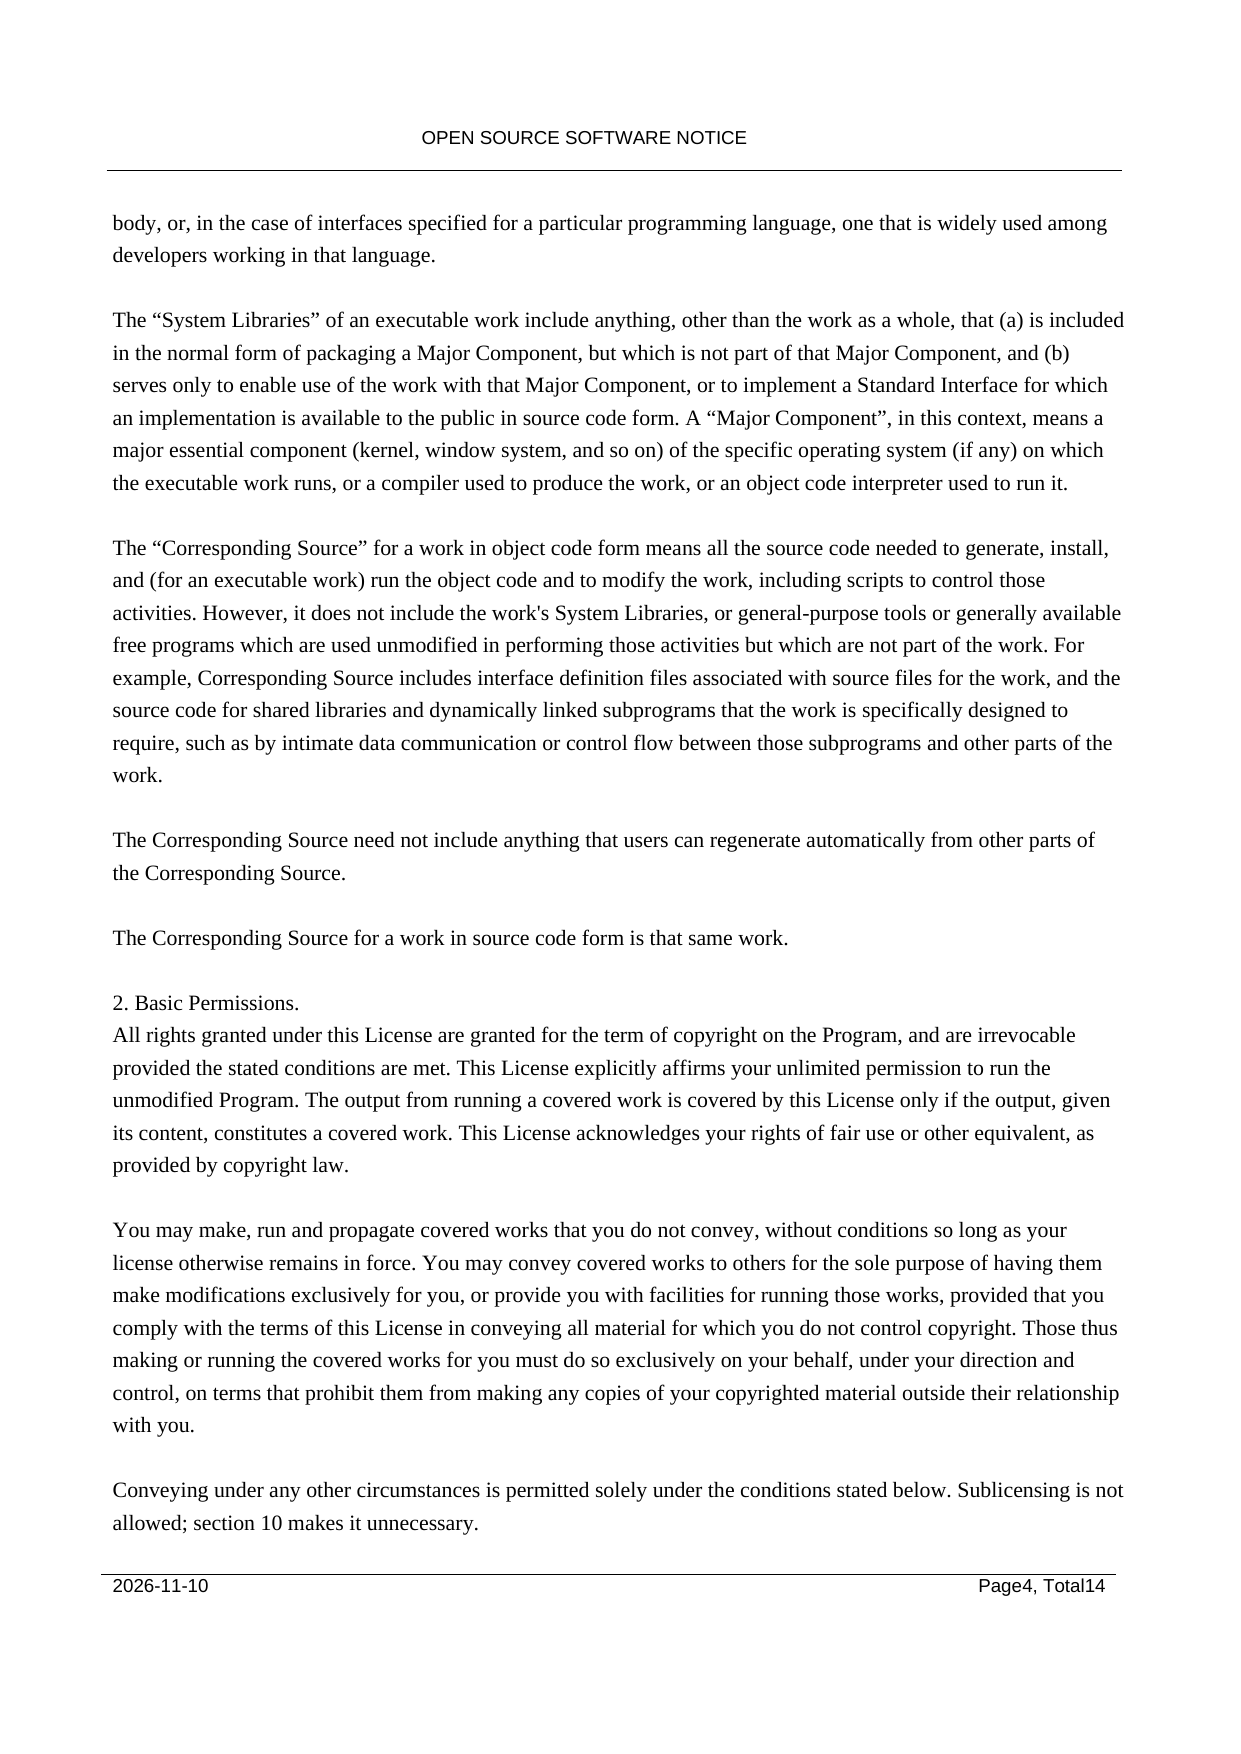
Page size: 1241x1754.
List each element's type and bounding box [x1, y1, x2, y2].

text [112, 206, 1128, 1539]
